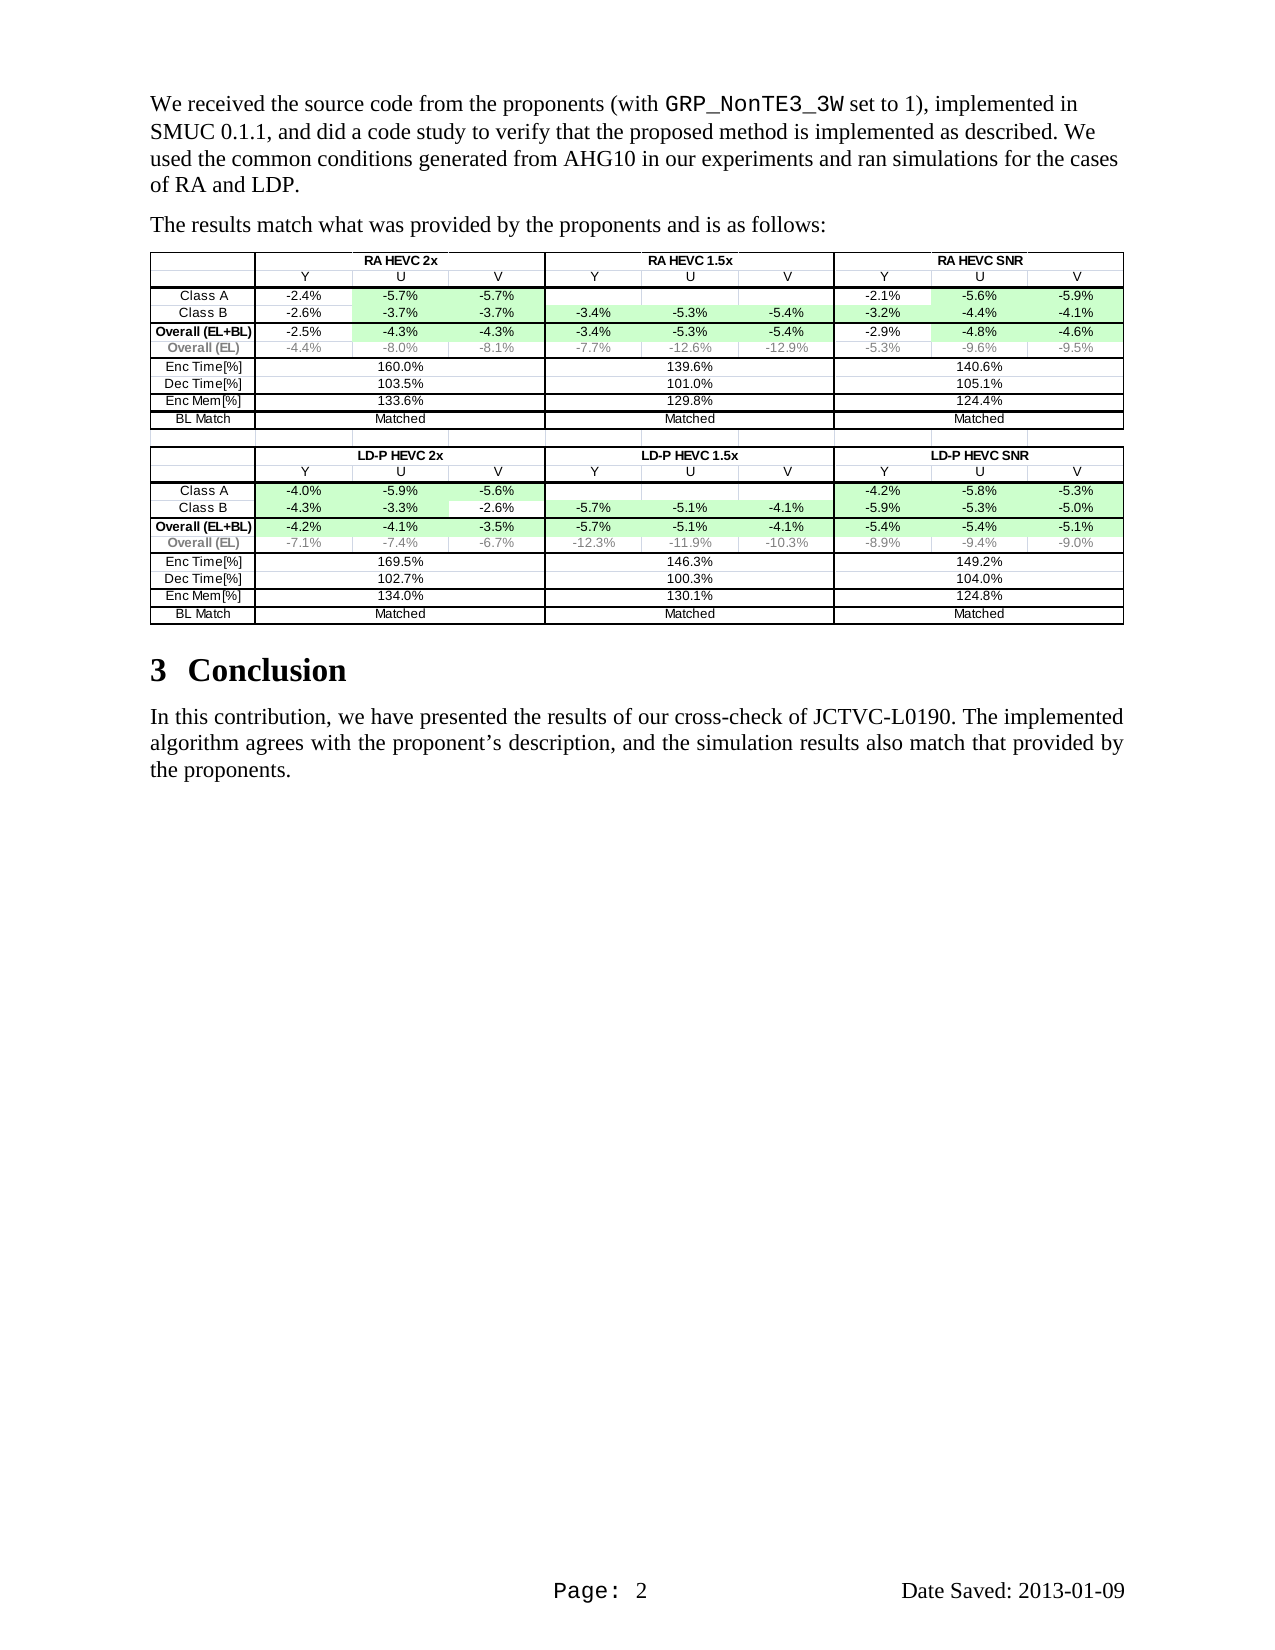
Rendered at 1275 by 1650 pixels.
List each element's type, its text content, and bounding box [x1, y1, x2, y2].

text The results match what was provided by the proponents and is as follows: [150, 211, 1125, 238]
text In this contribution, we have presented the results of our cross-check of JCTVC-L0190. The implemented algorithm agrees with the proponent’s description, and the simulation results also match that provided by the proponents. [150, 703, 1125, 782]
text We received the source code from the proponents (with GRP_NonTE3_3W set to 1), implemented in SMUC 0.1.1, and did a code study to verify that the proposed method is implemented as described. We used the common conditions generated from AHG10 in our experiments and ran simulations for the cases of RA and LDP. [150, 90, 1125, 197]
subtitle Conclusion [150, 650, 1125, 689]
